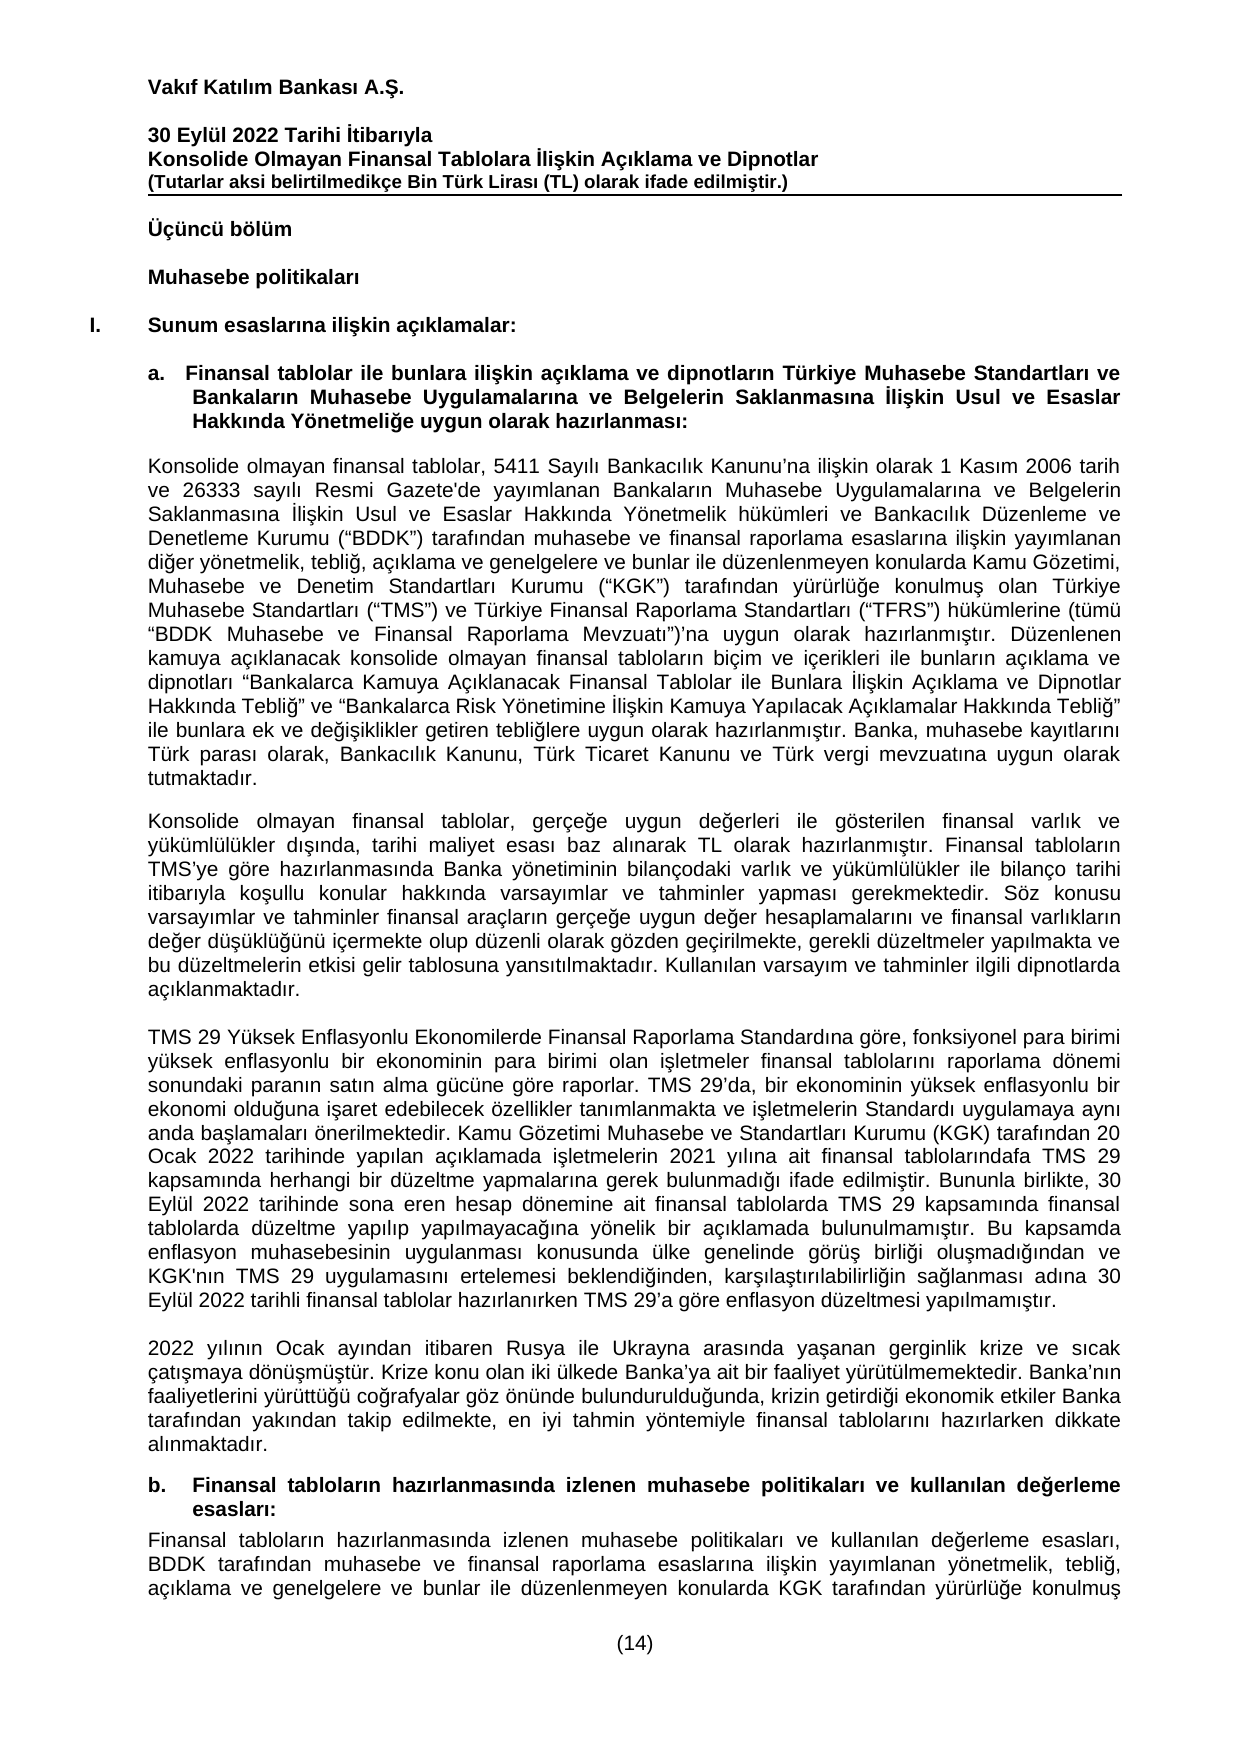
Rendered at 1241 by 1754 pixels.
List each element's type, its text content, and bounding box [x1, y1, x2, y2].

text Üçüncü bölüm [148, 217, 1122, 241]
text Muhasebe politikaları [148, 265, 1122, 289]
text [148, 1528, 1122, 1599]
list Finansal tablolar ile bunlara ilişkin açıklama ve dipnotların Türkiye Muhasebe Standartları ve Bankaların Muhasebe Uygulamalarına ve Belgelerin Saklanmasına İlişkin Usul ve Esaslar Hakkında Yönetmeliğe uygun olarak hazırlanması: [148, 361, 1122, 433]
text b. Finansal tabloların hazırlanmasında izlenen muhasebe politikaları ve kullanılan değerleme esasları: [148, 1472, 1122, 1520]
text I. Sunum esaslarına ilişkin açıklamalar: [89, 313, 1122, 337]
text Konsolide olmayan finansal tablolar, 5411 Sayılı Bankacılık Kanunu’na ilişkin olarak 1 Kasım 2006 tarih ve 26333 sayılı Resmi Gazete'de yayımlanan Bankaların Muhasebe Uygulamalarına ve Belgelerin Saklanmasına İlişkin Usul ve Esaslar Hakkında Yönetmelik hükümleri ve Bankacılık Düzenleme ve Denetleme Kurumu (“BDDK”) tarafından muhasebe ve finansal raporlama esaslarına ilişkin yayımlanan diğer yönetmelik, tebliğ, açıklama ve genelgelere ve bunlar ile düzenlenmeyen konularda Kamu Gözetimi, Muhasebe ve Denetim Standartları Kurumu (“KGK”) tarafından yürürlüğe konulmuş olan Türkiye Muhasebe Standartları (“TMS”) ve Türkiye Finansal Raporlama Standartları (“TFRS”) hükümlerine (tümü “BDDK Muhasebe ve Finansal Raporlama Mevzuatı”)’na uygun olarak hazırlanmıştır. Düzenlenen kamuya açıklanacak konsolide olmayan finansal tabloların biçim ve içerikleri ile bunların açıklama ve dipnotları “Bankalarca Kamuya Açıklanacak Finansal Tablolar ile Bunlara İlişkin Açıklama ve Dipnotlar Hakkında Tebliğ” ve “Bankalarca Risk Yönetimine İlişkin Kamuya Yapılacak Açıklamalar Hakkında Tebliğ” ile bunlara ek ve değişiklikler getiren tebliğlere uygun olarak hazırlanmıştır. Banka, muhasebe kayıtlarını Türk parası olarak, Bankacılık Kanunu, Türk Ticaret Kanunu ve Türk vergi mevzuatına uygun olarak tutmaktadır. [148, 454, 1122, 790]
text TMS 29 Yüksek Enflasyonlu Ekonomilerde Finansal Raporlama Standardına göre, fonksiyonel para birimi yüksek enflasyonlu bir ekonominin para birimi olan işletmeler finansal tablolarını raporlama dönemi sonundaki paranın satın alma gücüne göre raporlar. TMS 29’da, bir ekonominin yüksek enflasyonlu bir ekonomi olduğuna işaret edebilecek özellikler tanımlanmakta ve işletmelerin Standardı uygulamaya aynı anda başlamaları önerilmektedir. Kamu Gözetimi Muhasebe ve Standartları Kurumu (KGK) tarafından 20 Ocak 2022 tarihinde yapılan açıklamada işletmelerin 2021 yılına ait finansal tablolarındafa TMS 29 kapsamında herhangi bir düzeltme yapmalarına gerek bulunmadığı ifade edilmiştir. Bununla birlikte, 30 Eylül 2022 tarihinde sona eren hesap dönemine ait finansal tablolarda TMS 29 kapsamında finansal tablolarda düzeltme yapılıp yapılmayacağına yönelik bir açıklamada bulunulmamıştır. Bu kapsamda enflasyon muhasebesinin uygulanması konusunda ülke genelinde görüş birliği oluşmadığından ve KGK'nın TMS 29 uygulamasını ertelemesi beklendiğinden, karşılaştırılabilirliğin sağlanması adına 30 Eylül 2022 tarihli finansal tablolar hazırlanırken TMS 29’a göre enflasyon düzeltmesi yapılmamıştır. [148, 1024, 1122, 1312]
text Konsolide olmayan finansal tablolar, gerçeğe uygun değerleri ile gösterilen finansal varlık ve yükümlülükler dışında, tarihi maliyet esası baz alınarak TL olarak hazırlanmıştır. Finansal tabloların TMS’ye göre hazırlanmasında Banka yönetiminin bilançodaki varlık ve yükümlülükler ile bilanço tarihi itibarıyla koşullu konular hakkında varsayımlar ve tahminler yapması gerekmektedir. Söz konusu varsayımlar ve tahminler finansal araçların gerçeğe uygun değer hesaplamalarını ve finansal varlıkların değer düşüklüğünü içermekte olup düzenli olarak gözden geçirilmekte, gerekli düzeltmeler yapılmakta ve bu düzeltmelerin etkisi gelir tablosuna yansıtılmaktadır. Kullanılan varsayım ve tahminler ilgili dipnotlarda açıklanmaktadır. [148, 809, 1122, 1001]
text 2022 yılının Ocak ayından itibaren Rusya ile Ukrayna arasında yaşanan gerginlik krize ve sıcak çatışmaya dönüşmüştür. Krize konu olan iki ülkede Banka’ya ait bir faaliyet yürütülmemektedir. Banka’nın faaliyetlerini yürüttüğü coğrafyalar göz önünde bulundurulduğunda, krizin getirdiği ekonomik etkiler Banka tarafından yakından takip edilmekte, en iyi tahmin yöntemiyle finansal tablolarını hazırlarken dikkate alınmaktadır. [148, 1336, 1122, 1456]
